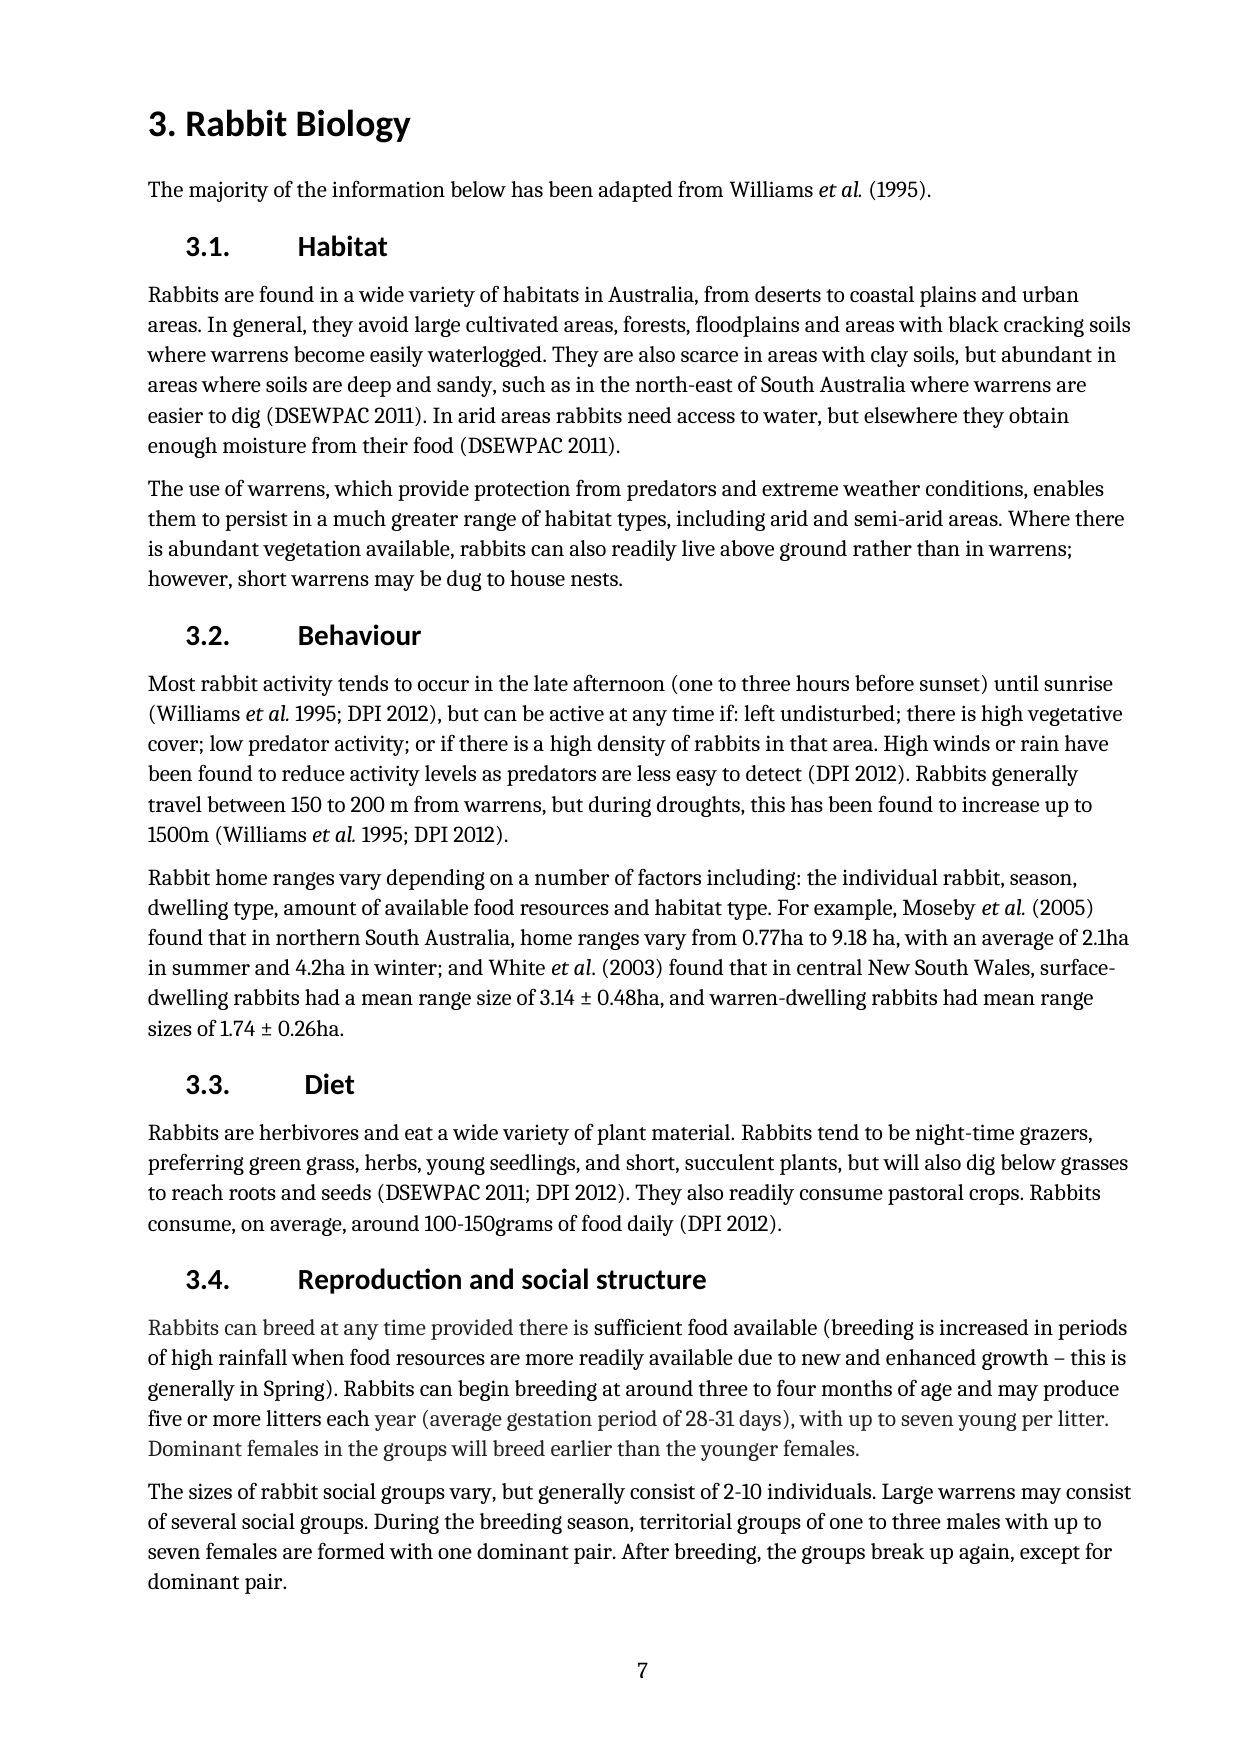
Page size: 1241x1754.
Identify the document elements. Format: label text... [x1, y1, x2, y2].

text The majority of the information below has been adapted from Williams et al. (1995). [148, 177, 1137, 203]
text Rabbit home ranges vary depending on a number of factors including: the individual rabbit, season, dwelling type, amount of available food resources and habitat type. For example, Moseby et al. (2005) found that in northern South Australia, home ranges vary from 0.77ha to 9.18 ha, with an average of 2.1ha in summer and 4.2ha in winter; and White et al. (2003) found that in central New South Wales, surface-dwelling rabbits had a mean range size of 3.14 ± 0.48ha, and warren-dwelling rabbits had mean range sizes of 1.74 ± 0.26ha. [148, 864, 1137, 1042]
text The sizes of rabbit social groups vary, but generally consist of 2-10 individuals. Large warrens may consist of several social groups. During the breeding season, territorial groups of one to three males with up to seven females are formed with one dominant pair. After breeding, the groups break up again, except for dominant pair. [148, 1478, 1137, 1595]
text Most rabbit activity tends to occur in the late afternoon (one to three hours before sunset) until sunrise (Williams et al. 1995; DPI 2012), but can be active at any time if: left undisturbed; there is high vegetative cover; low predator activity; or if there is a high density of rabbits in that area. High winds or rain have been found to reduce activity levels as predators are less easy to detect (DPI 2012). Rabbits generally travel between 150 to 200 m from warrens, but during droughts, this has been found to increase up to 1500m (Williams et al. 1995; DPI 2012). [148, 671, 1137, 848]
text Rabbits are found in a wide variety of habitats in Australia, from deserts to coastal plains and urban areas. In general, they avoid large cultivated areas, forests, floodplains and areas with black cracking soils where warrens become easily waterlogged. They are also scarce in areas with clay soils, but abundant in areas where soils are deep and sandy, such as in the north-east of South Australia where warrens are easier to dig (DSEWPAC 2011). In arid areas rabbits need access to water, but elsewhere they obtain enough moisture from their food (DSEWPAC 2011). [148, 282, 1137, 459]
subtitle Habitat [185, 228, 1137, 264]
text Rabbits are herbivores and eat a wide variety of plant material. Rabbits tend to be night-time grazers, preferring green grass, herbs, young seedlings, and short, succulent plants, but will also dig below grasses to reach roots and seeds (DSEWPAC 2011; DPI 2012). They also readily consume pastoral crops. Rabbits consume, on average, around 100-150grams of food daily (DPI 2012). [148, 1120, 1137, 1237]
subtitle Reproduction and social structure [185, 1261, 1137, 1297]
text The use of warrens, which provide protection from predators and extreme weather conditions, enables them to persist in a much greater range of habitat types, including arid and semi-arid areas. Where there is abundant vegetation available, rabbits can also readily live above ground rather than in warrens; however, short warrens may be dug to house nests. [148, 475, 1137, 592]
text Rabbits can breed at any time provided there is sufficient food available (breeding is increased in periods of high rainfall when food resources are more readily available due to new and enhanced growth – this is generally in Spring). Rabbits can begin breeding at around three to four months of age and may produce five or more litters each year (average gestation period of 28-31 days), with up to seven young per litter. Dominant females in the groups will breed earlier than the younger females. [148, 1315, 1137, 1462]
subtitle Rabbit Biology [148, 99, 1137, 145]
subtitle Diet [185, 1066, 1137, 1102]
subtitle Behaviour [185, 617, 1137, 653]
